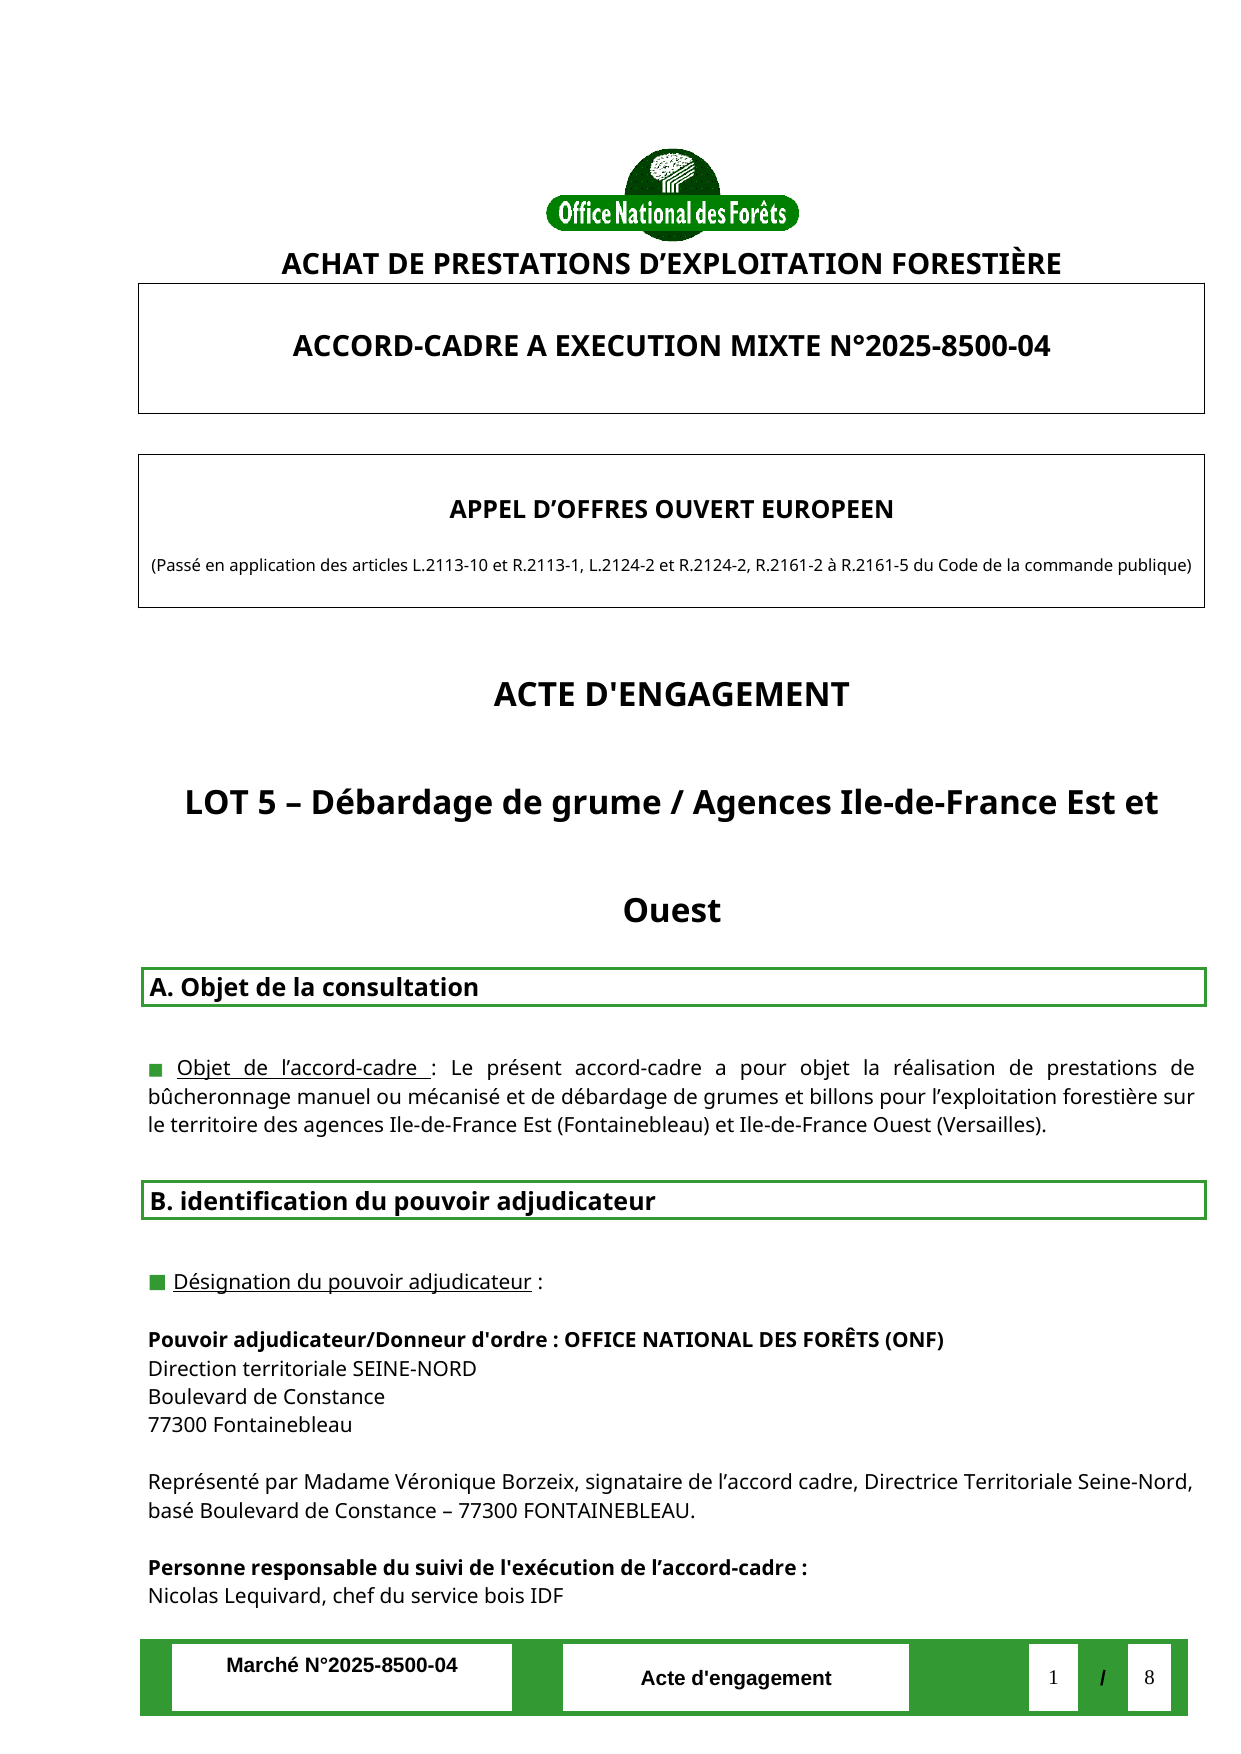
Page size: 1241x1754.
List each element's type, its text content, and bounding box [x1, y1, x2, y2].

text LOT 5 – Débardage de grume / Agences Ile-de-France Est et Ouest [148, 717, 1196, 933]
text ACTE D'ENGAGEMENT [148, 608, 1196, 717]
text ACHAT DE PRESTATIONS D’EXPLOITATION FORESTIÈRE [148, 243, 1196, 283]
text Personne responsable du suivi de l'exécution de l’accord-cadre : [148, 1553, 1196, 1581]
text ACCORD-CADRE A EXECUTION MIXTE N°2025-8500-04 [148, 325, 1196, 365]
text Nicolas Lequivard, chef du service bois IDF [148, 1581, 1196, 1609]
text Direction territoriale SEINE-NORD [148, 1354, 1196, 1382]
table_header B. identification du pouvoir adjudicateur [144, 1183, 1204, 1217]
picture [544, 147, 800, 243]
text APPEL D’OFFRES OUVERT EUROPEEN [148, 491, 1196, 526]
text Pouvoir adjudicateur/Donneur d'ordre : OFFICE NATIONAL DES FORÊTS (ONF) [148, 1325, 1196, 1354]
text Objet de l’accord-cadre : Le présent accord-cadre a pour objet la réalisation de prestations de bûcheronnage manuel ou mécanisé et de débardage de grumes et billons pour l’exploitation forestière sur le territoire des agences Ile-de-France Est (Fontainebleau) et Ile-de-France Ouest (Versailles). [148, 1053, 1196, 1139]
text Désignation du pouvoir adjudicateur : [148, 1267, 1196, 1297]
text Boulevard de Constance [148, 1382, 1196, 1411]
text (Passé en application des articles L.2113-10 et R.2113-1, L.2124-2 et R.2124-2, R.2161-2 à R.2161-5 du Code de la commande publique) [148, 554, 1196, 577]
text 77300 Fontainebleau [148, 1411, 1196, 1439]
text Représenté par Madame Véronique Borzeix, signataire de l’accord cadre, Directrice Territoriale Seine-Nord, basé Boulevard de Constance – 77300 FONTAINEBLEAU. [148, 1467, 1196, 1524]
table_header A. Objet de la consultation [144, 970, 1204, 1004]
